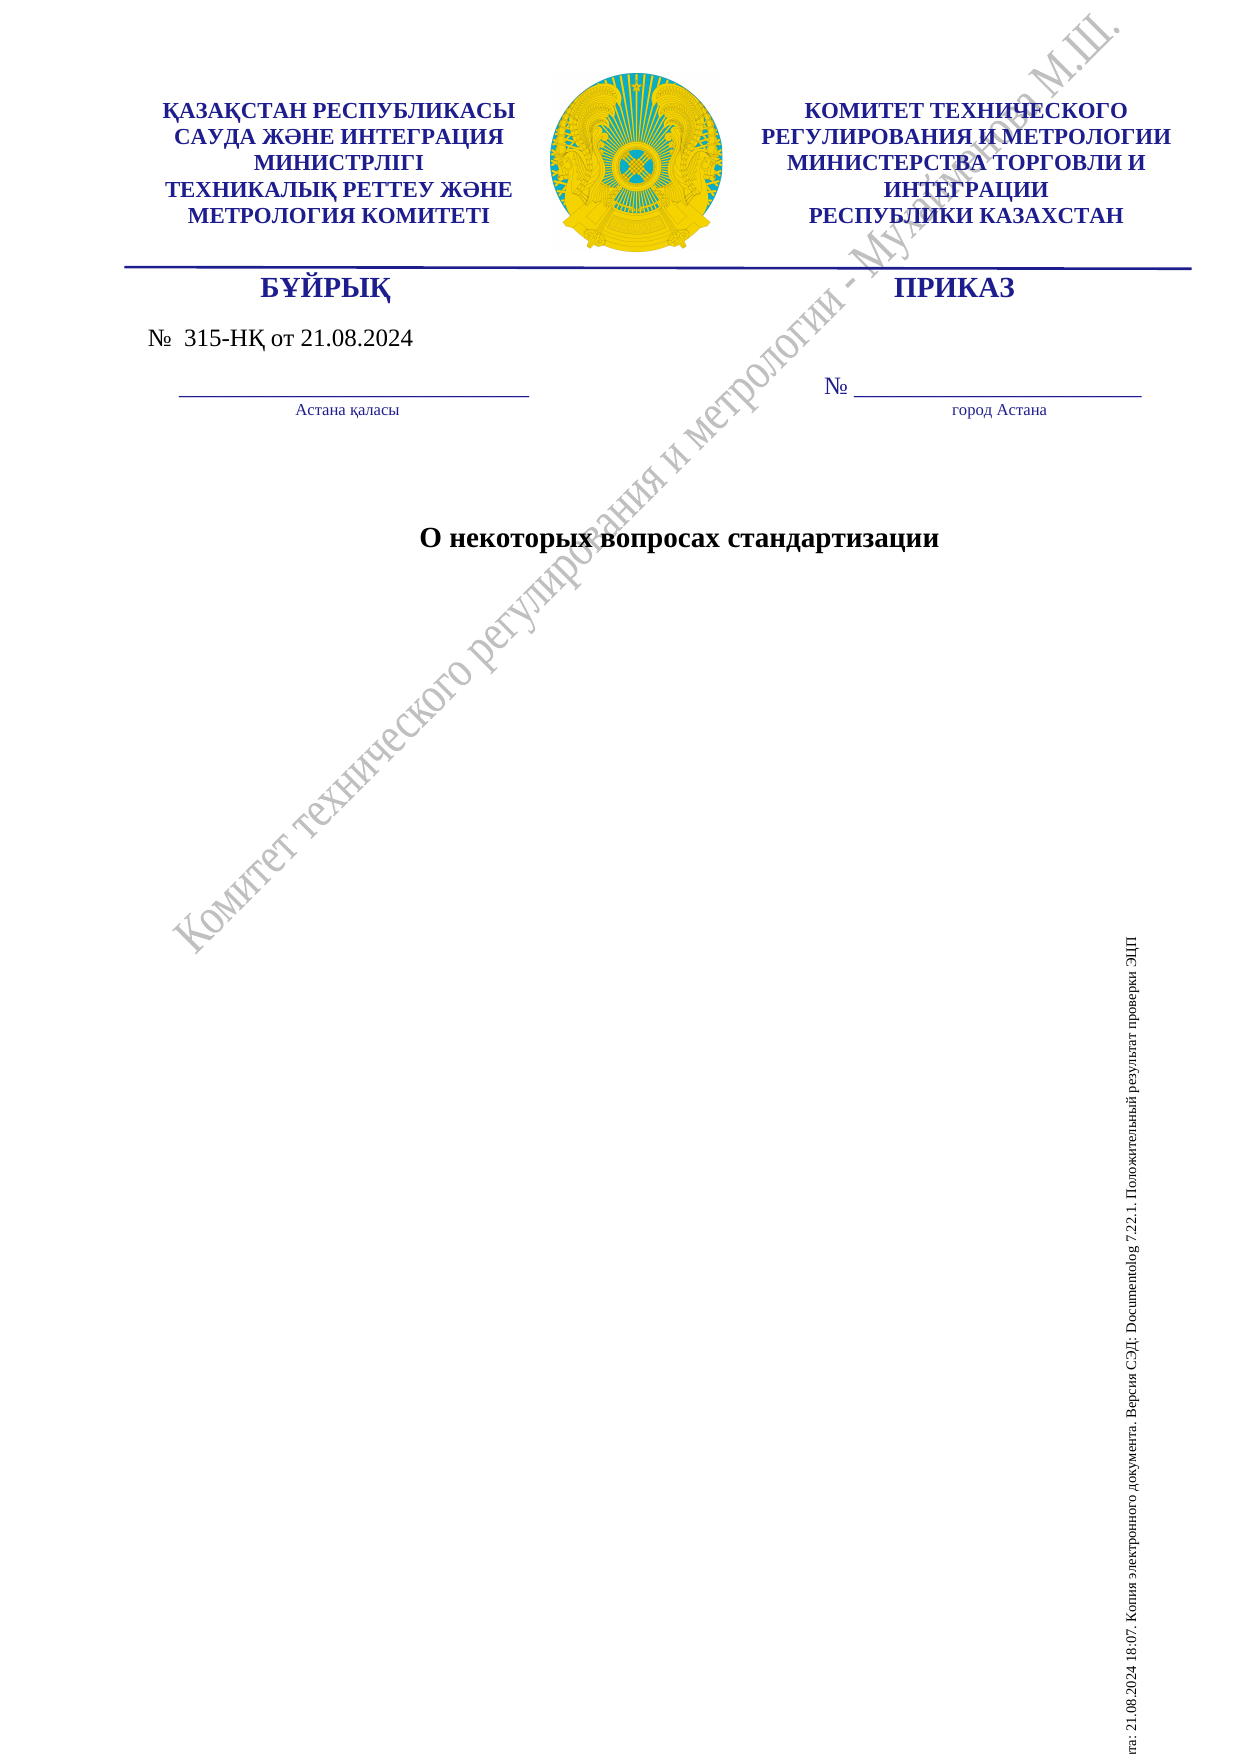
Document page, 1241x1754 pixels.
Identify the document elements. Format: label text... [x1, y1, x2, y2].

picture [550, 73, 723, 252]
text ____________________________ № _______________________ Астана қаласы город Астана [148, 371, 1152, 419]
text О некоторых вопросах стандартизации [148, 520, 1152, 553]
text № 315-НҚ от 21.08.2024 [148, 323, 1152, 352]
